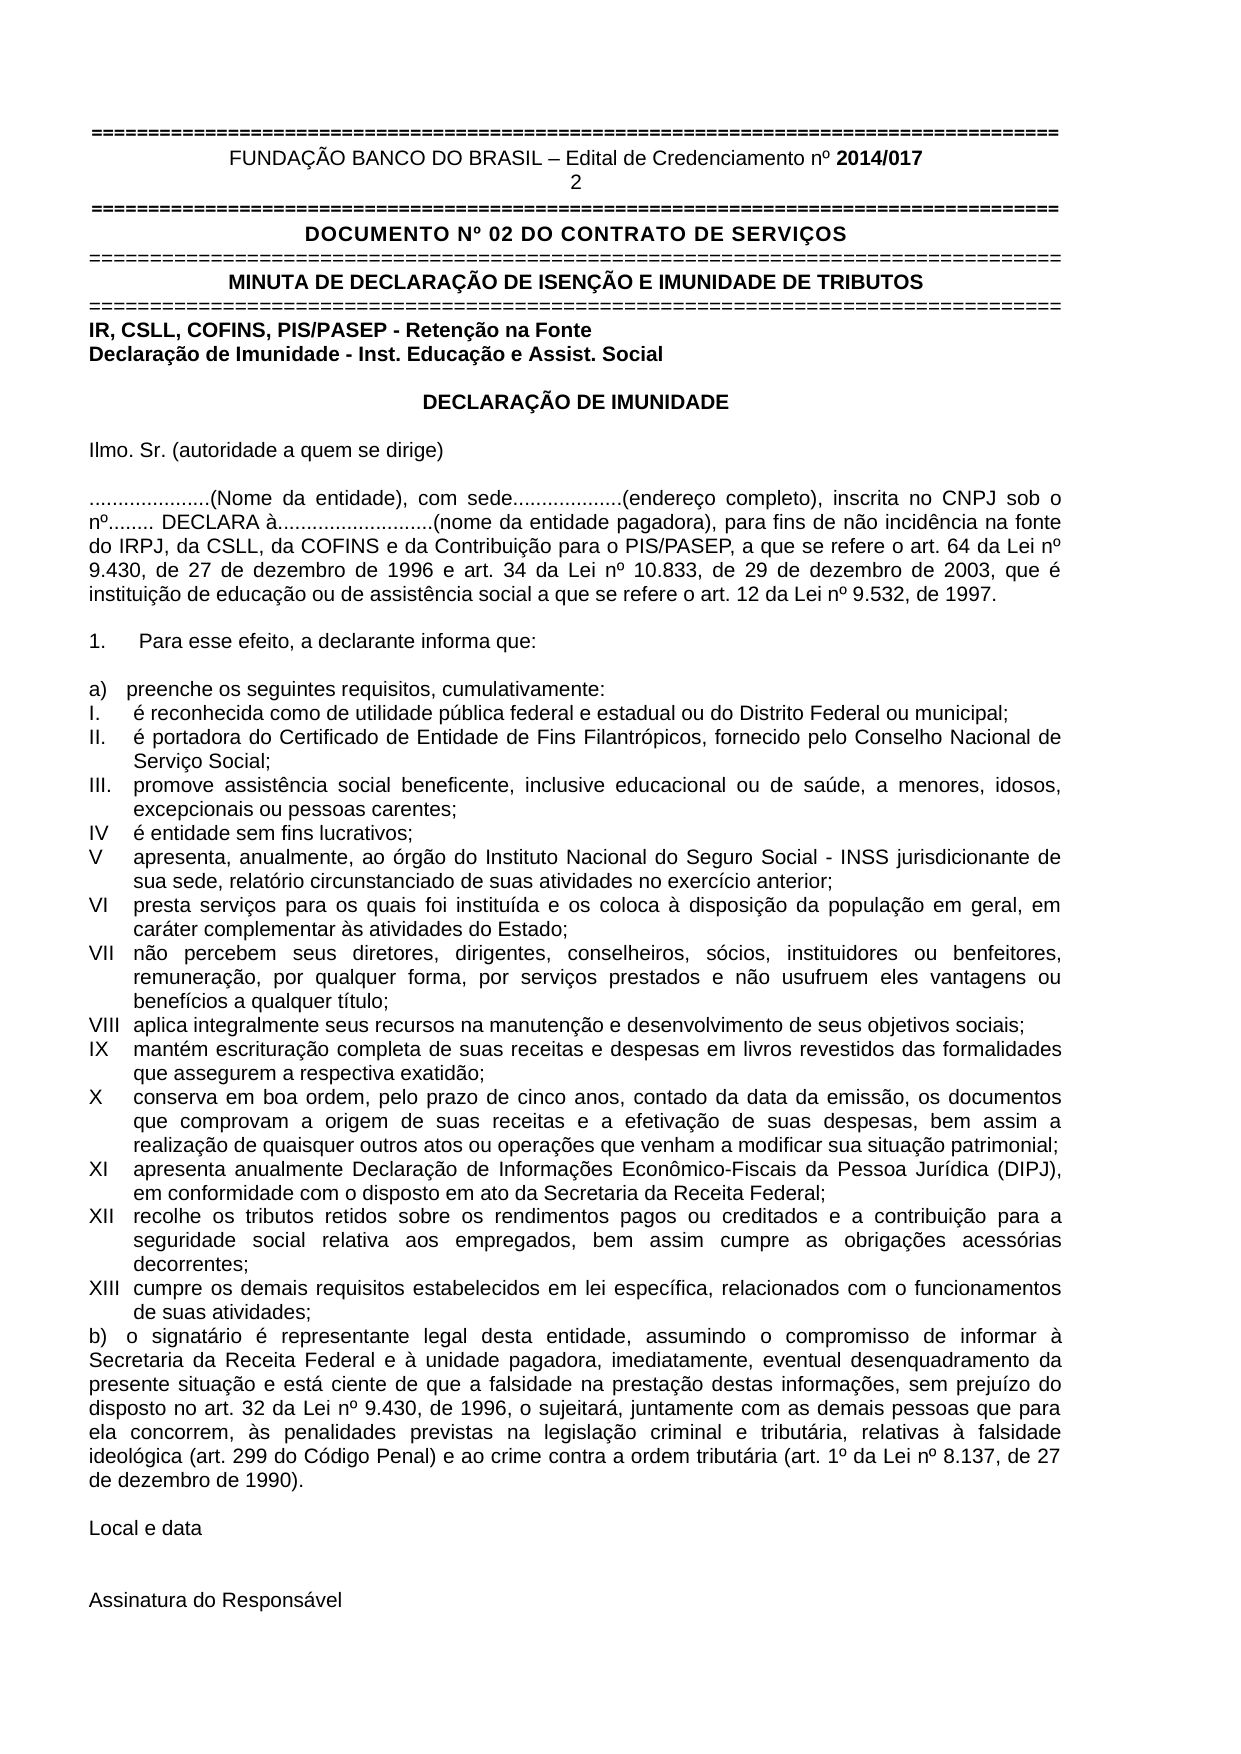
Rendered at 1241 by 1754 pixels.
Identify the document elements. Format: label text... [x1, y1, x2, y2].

text IV é entidade sem fins lucrativos; [89, 821, 1063, 845]
text Assinatura do Responsável [89, 1588, 1063, 1612]
text XI apresenta anualmente Declaração de Informações Econômico-Fiscais da Pessoa Jurídica (DIPJ), em conformidade com o disposto em ato da Secretaria da Receita Federal; [89, 1156, 1063, 1204]
text Ilmo. Sr. (autoridade a quem se dirige) [89, 438, 1063, 462]
text .....................(Nome da entidade), com sede...................(endereço completo), inscrita no CNPJ sob o nº........ DECLARA à...........................(nome da entidade pagadora), para fins de não incidência na fonte do IRPJ, da CSLL, da COFINS e da Contribuição para o PIS/PASEP, a que se refere o art. 64 da Lei nº 9.430, de 27 de dezembro de 1996 e art. 34 da Lei nº 10.833, de 29 de dezembro de 2003, que é instituição de educação ou de assistência social a que se refere o art. 12 da Lei nº 9.532, de 1997. [89, 486, 1063, 605]
text VIII aplica integralmente seus recursos na manutenção e desenvolvimento de seus objetivos sociais; [89, 1013, 1063, 1037]
text V apresenta, anualmente, ao órgão do Instituto Nacional do Seguro Social - INSS jurisdicionante de sua sede, relatório circunstanciado de suas atividades no exercício anterior; [89, 845, 1063, 893]
text X conserva em boa ordem, pelo prazo de cinco anos, contado da data da emissão, os documentos que comprovam a origem de suas receitas e a efetivação de suas despesas, bem assim a realização de quaisquer outros atos ou operações que venham a modificar sua situação patrimonial; [89, 1084, 1063, 1156]
text VI presta serviços para os quais foi instituída e os coloca à disposição da população em geral, em caráter complementar às atividades do Estado; [89, 893, 1063, 941]
text ================================================================================ [89, 294, 1063, 318]
list o signatário é representante legal desta entidade, assumindo o compromisso de informar à Secretaria da Receita Federal e à unidade pagadora, imediatamente, eventual desenquadramento da presente situação e está ciente de que a falsidade na prestação destas informações, sem prejuízo do disposto no art. 32 da Lei nº 9.430, de 1996, o sujeitará, juntamente com as demais pessoas que para ela concorrem, às penalidades previstas na legislação criminal e tributária, relativas à falsidade ideológica (art. 299 do Código Penal) e ao crime contra a ordem tributária (art. 1º da Lei nº 8.137, de 27 de dezembro de 1990). [89, 1324, 1063, 1492]
subtitle DOCUMENTO Nº 02 DO CONTRATO DE SERVIÇOS [89, 222, 1063, 246]
text IR, CSLL, COFINS, PIS/PASEP - Retenção na Fonte [89, 318, 1063, 342]
text XIII cumpre os demais requisitos estabelecidos em lei específica, relacionados com o funcionamentos de suas atividades; [89, 1276, 1063, 1324]
text DECLARAÇÃO DE IMUNIDADE [89, 390, 1063, 414]
text Declaração de Imunidade - Inst. Educação e Assist. Social [89, 342, 1063, 366]
text VII não percebem seus diretores, dirigentes, conselheiros, sócios, instituidores ou benfeitores, remuneração, por qualquer forma, por serviços prestados e não usufruem eles vantagens ou benefícios a qualquer título; [89, 941, 1063, 1013]
list Para esse efeito, a declarante informa que: [89, 629, 1063, 653]
list preenche os seguintes requisitos, cumulativamente: [89, 677, 1063, 701]
text III. promove assistência social beneficente, inclusive educacional ou de saúde, a menores, idosos, excepcionais ou pessoas carentes; [89, 773, 1063, 821]
text ================================================================================ [89, 246, 1063, 270]
text XII recolhe os tributos retidos sobre os rendimentos pagos ou creditados e a contribuição para a seguridade social relativa aos empregados, bem assim cumpre as obrigações acessórias decorrentes; [89, 1204, 1063, 1276]
subtitle MINUTA DE DECLARAÇÃO DE ISENÇÃO E IMUNIDADE DE TRIBUTOS [89, 270, 1063, 294]
text I. é reconhecida como de utilidade pública federal e estadual ou do Distrito Federal ou municipal; [89, 701, 1063, 725]
text IX mantém escrituração completa de suas receitas e despesas em livros revestidos das formalidades que assegurem a respectiva exatidão; [89, 1037, 1063, 1084]
text Local e data [89, 1516, 1063, 1540]
text II. é portadora do Certificado de Entidade de Fins Filantrópicos, fornecido pelo Conselho Nacional de Serviço Social; [89, 725, 1063, 773]
